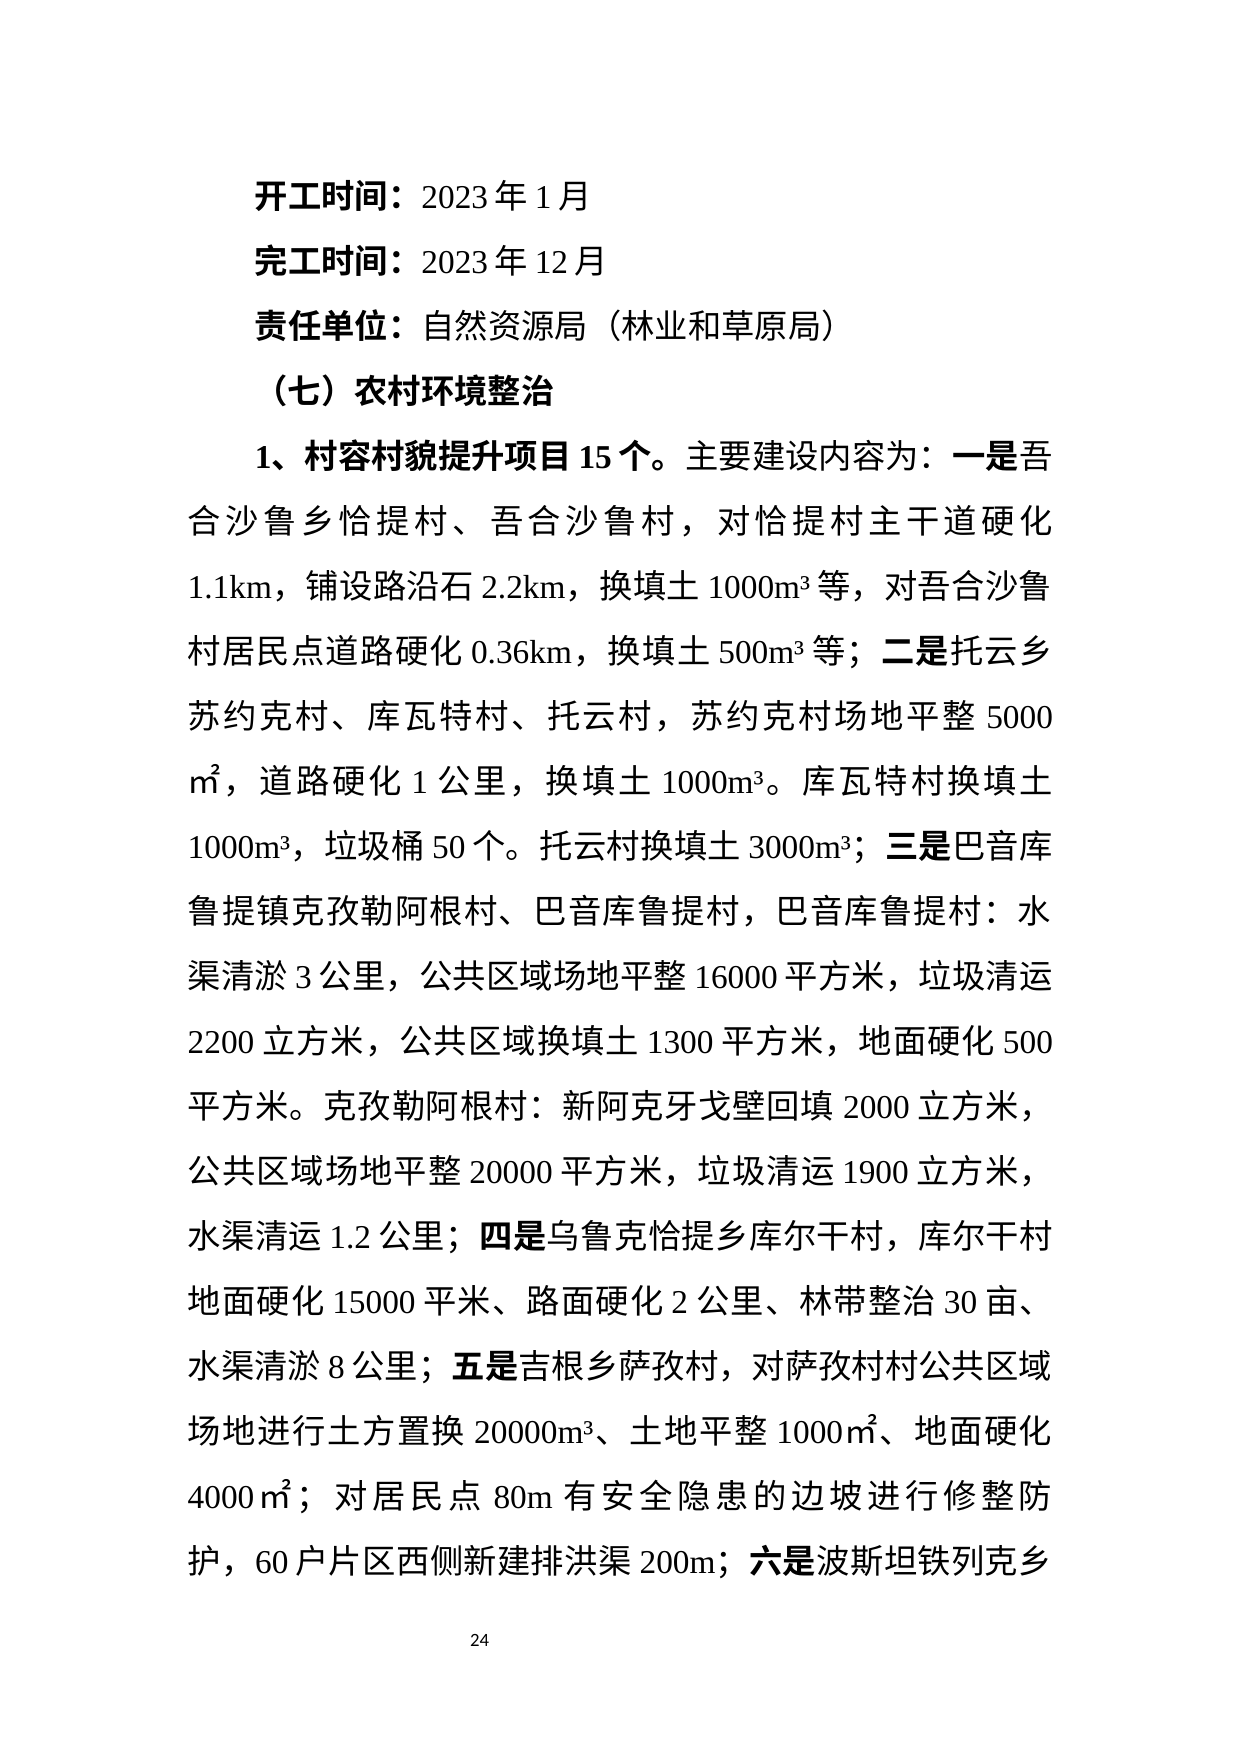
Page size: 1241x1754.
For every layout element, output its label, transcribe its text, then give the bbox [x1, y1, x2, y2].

text 开工时间：2023年1月 [187, 162, 1053, 227]
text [187, 422, 1053, 1592]
text （七）农村环境整治 [187, 357, 1053, 422]
text 完工时间：2023年12月 [187, 227, 1053, 292]
text 责任单位：自然资源局（林业和草原局） [187, 292, 1053, 357]
